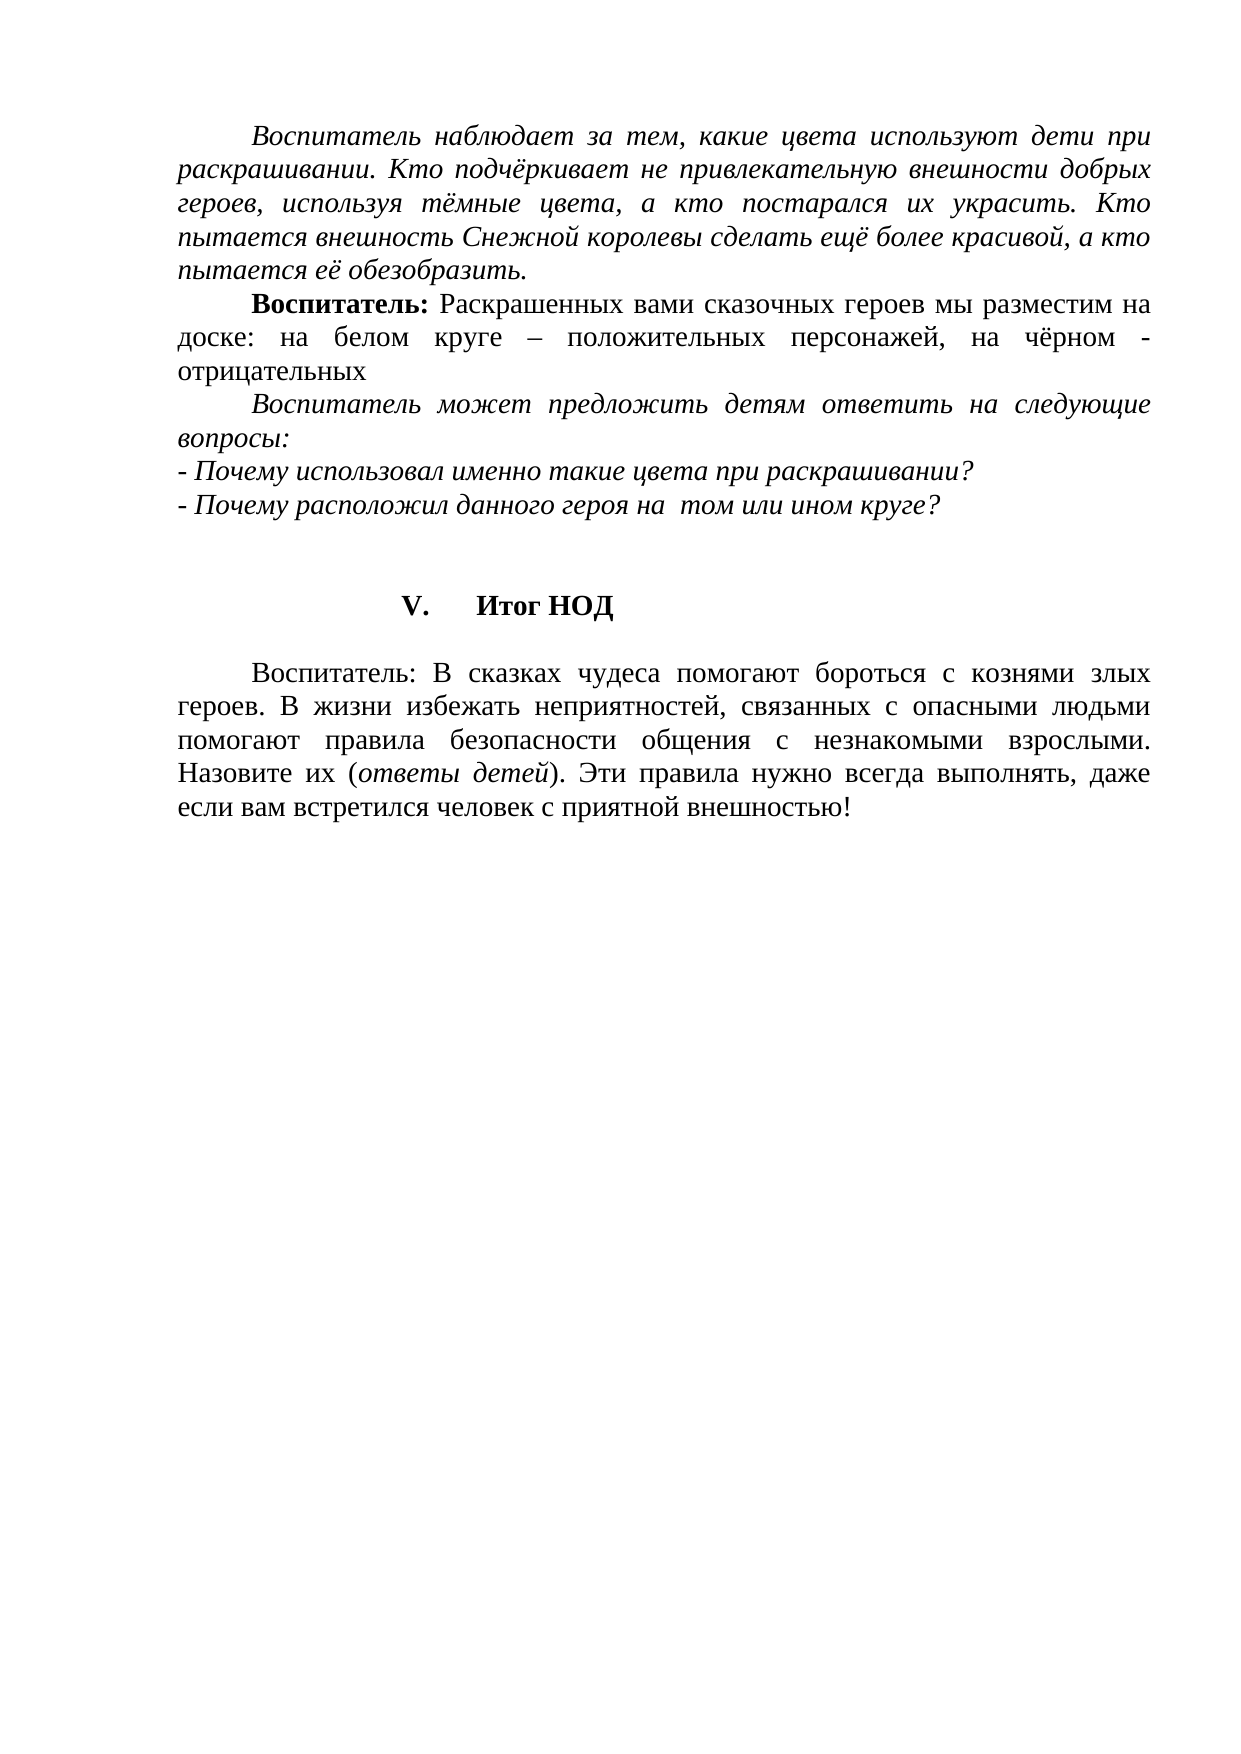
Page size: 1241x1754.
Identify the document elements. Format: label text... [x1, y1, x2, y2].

text - Почему расположил данного героя на том или ином круге? [177, 487, 1152, 521]
text Воспитатель: Раскрашенных вами сказочных героев мы разместим на доске: на белом круге – положительных персонажей, на чёрном - отрицательных [177, 286, 1152, 386]
list Итог НОД [401, 588, 1152, 621]
text Воспитатель может предложить детям ответить на следующие вопросы: [177, 386, 1152, 453]
text - Почему использовал именно такие цвета при раскрашивании? [177, 453, 1152, 487]
text Воспитатель наблюдает за тем, какие цвета используют дети при раскрашивании. Кто подчёркивает не привлекательную внешности добрых героев, используя тёмные цвета, а кто постарался их украсить. Кто пытается внешность Снежной королевы сделать ещё более красивой, а кто пытается её обезобразить. [177, 118, 1152, 286]
text Воспитатель: В сказках чудеса помогают бороться с кознями злых героев. В жизни избежать неприятностей, связанных с опасными людьми помогают правила безопасности общения с незнакомыми взрослыми. Назовите их (ответы детей). Эти правила нужно всегда выполнять, даже если вам встретился человек с приятной внешностью! [177, 655, 1152, 822]
